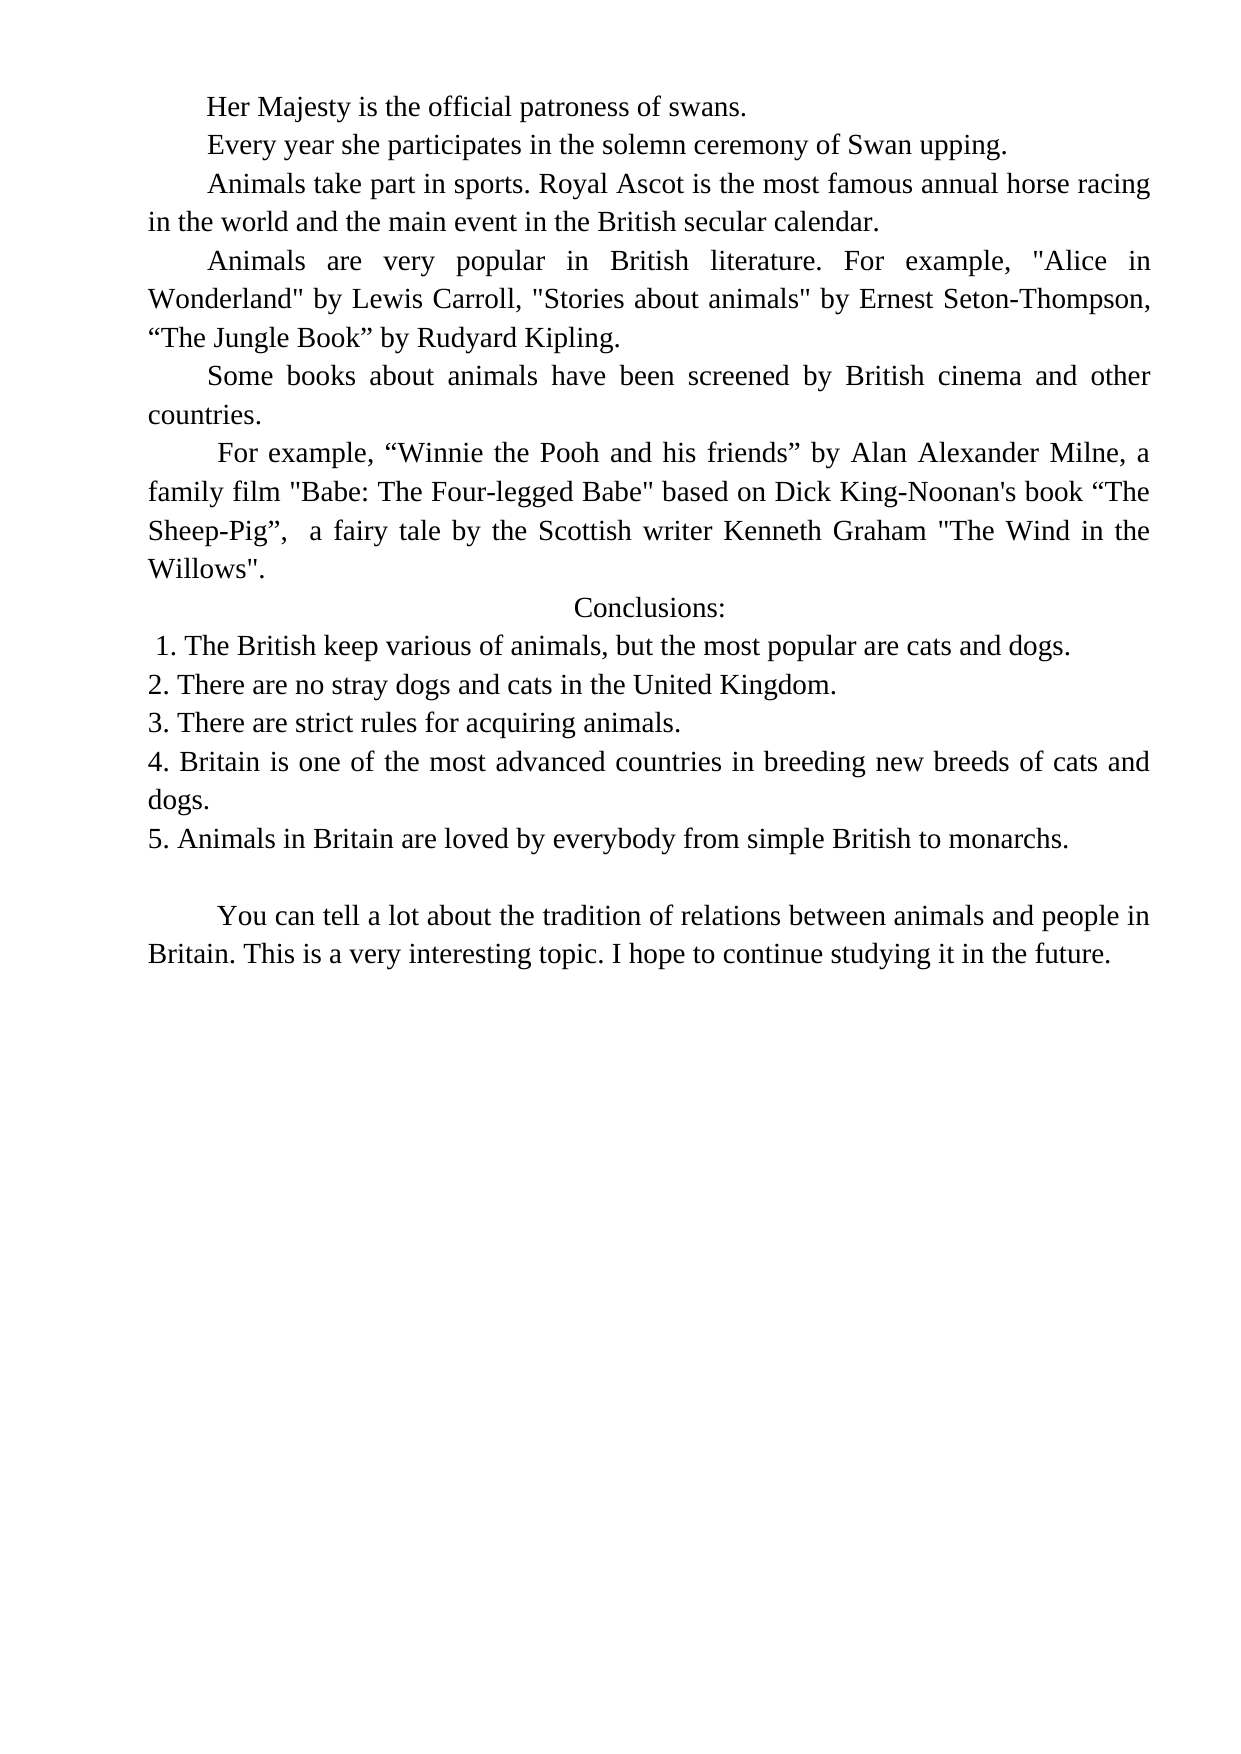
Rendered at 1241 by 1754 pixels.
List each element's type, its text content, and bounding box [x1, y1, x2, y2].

text Some books about animals have been screened by British cinema and other countries. [148, 358, 1152, 431]
text Every year she participates in the solemn ceremony of Swan upping. [148, 127, 1152, 161]
text For example, “Winnie the Pooh and his friends” by Alan Alexander Milne, a family film "Babe: The Four-legged Babe" based on Dick King-Noonan's book “The Sheep-Pig”, a fairy tale by the Scottish writer Kenneth Graham "The Wind in the Willows". [148, 436, 1152, 585]
text 5. Animals in Britain are loved by everybody from simple British to monarchs. [148, 821, 1152, 854]
text You can tell a lot about the tradition of relations between animals and people in Britain. This is a very interesting topic. I hope to continue studying it in the future. [148, 898, 1152, 970]
text Conclusions: [148, 590, 1152, 623]
text 4. Britain is one of the most advanced countries in breeding new breeds of cats and dogs. [148, 744, 1152, 816]
text Animals take part in sports. Royal Ascot is the most famous annual horse racing in the world and the main event in the British secular calendar. [148, 166, 1152, 238]
text 3. There are strict rules for acquiring animals. [148, 705, 1152, 739]
text Her Majesty is the official patroness of swans. [148, 89, 1152, 122]
text 1. The British keep various of animals, but the most popular are cats and dogs. [148, 628, 1152, 662]
text 2. There are no stray dogs and cats in the United Kingdom. [148, 667, 1152, 700]
text Animals are very popular in British literature. For example, "Alice in Wonderland" by Lewis Carroll, "Stories about animals" by Ernest Seton-Thompson, “The Jungle Book” by Rudyard Kipling. [148, 243, 1152, 353]
